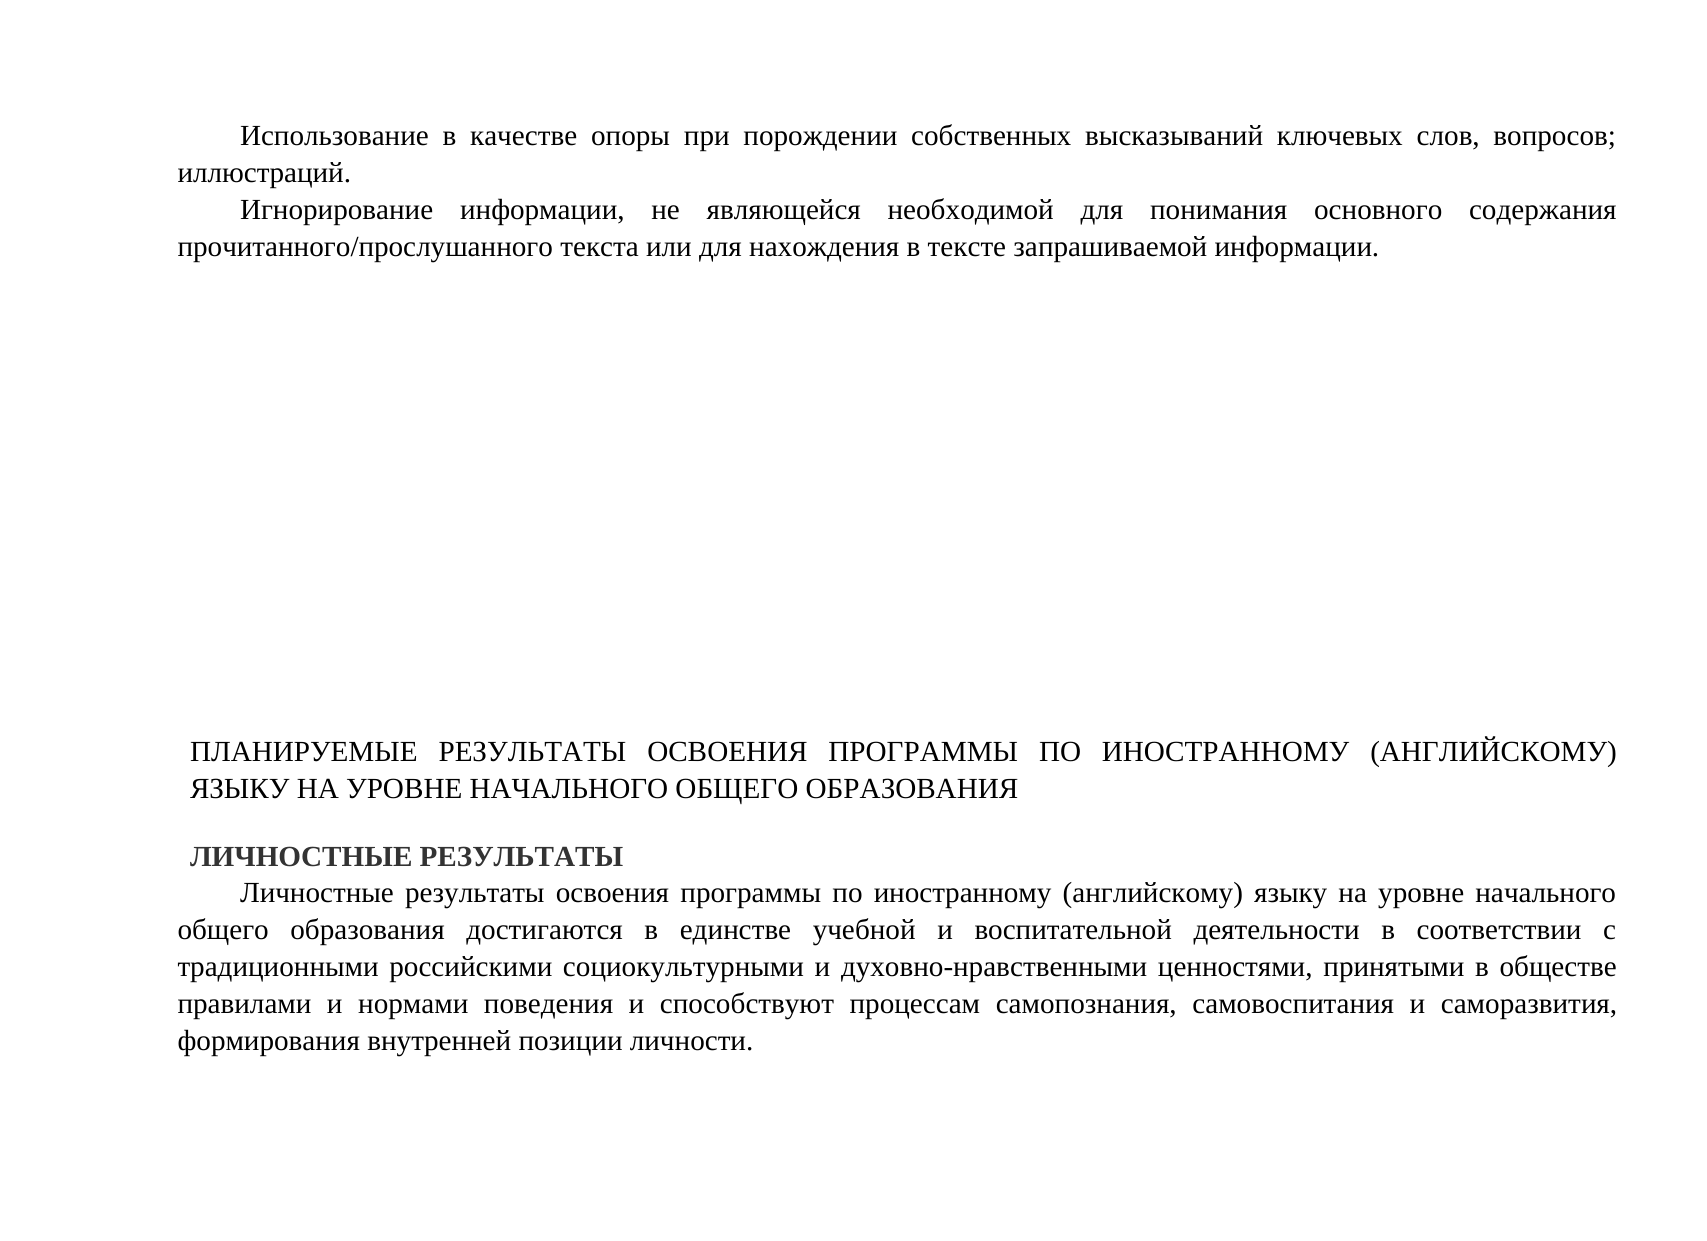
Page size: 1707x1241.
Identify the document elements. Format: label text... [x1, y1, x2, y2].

text ЛИЧНОСТНЫЕ РЕЗУЛЬТАТЫ [190, 839, 1618, 872]
text Использование в качестве опоры при порождении собственных высказываний ключевых слов, вопросов; иллюстраций. [177, 118, 1618, 188]
text Игнорирование информации, не являющейся необходимой для понимания основного содержания прочитанного/прослушанного текста или для нахождения в тексте запрашиваемой информации. [177, 192, 1618, 262]
text ПЛАНИРУЕМЫЕ РЕЗУЛЬТАТЫ ОСВОЕНИЯ ПРОГРАММЫ ПО ИНОСТРАННОМУ (АНГЛИЙСКОМУ) ЯЗЫКУ НА УРОВНЕ НАЧАЛЬНОГО ОБЩЕГО ОБРАЗОВАНИЯ [190, 734, 1618, 804]
text Личностные результаты освоения программы по иностранному (английскому) языку на уровне начального общего образования достигаются в единстве учебной и воспитательной деятельности в соответствии с традиционными российскими социокультурными и духовно-нравственными ценностями, принятыми в обществе правилами и нормами поведения и способствуют процессам самопознания, самовоспитания и саморазвития, формирования внутренней позиции личности. [177, 876, 1618, 1057]
